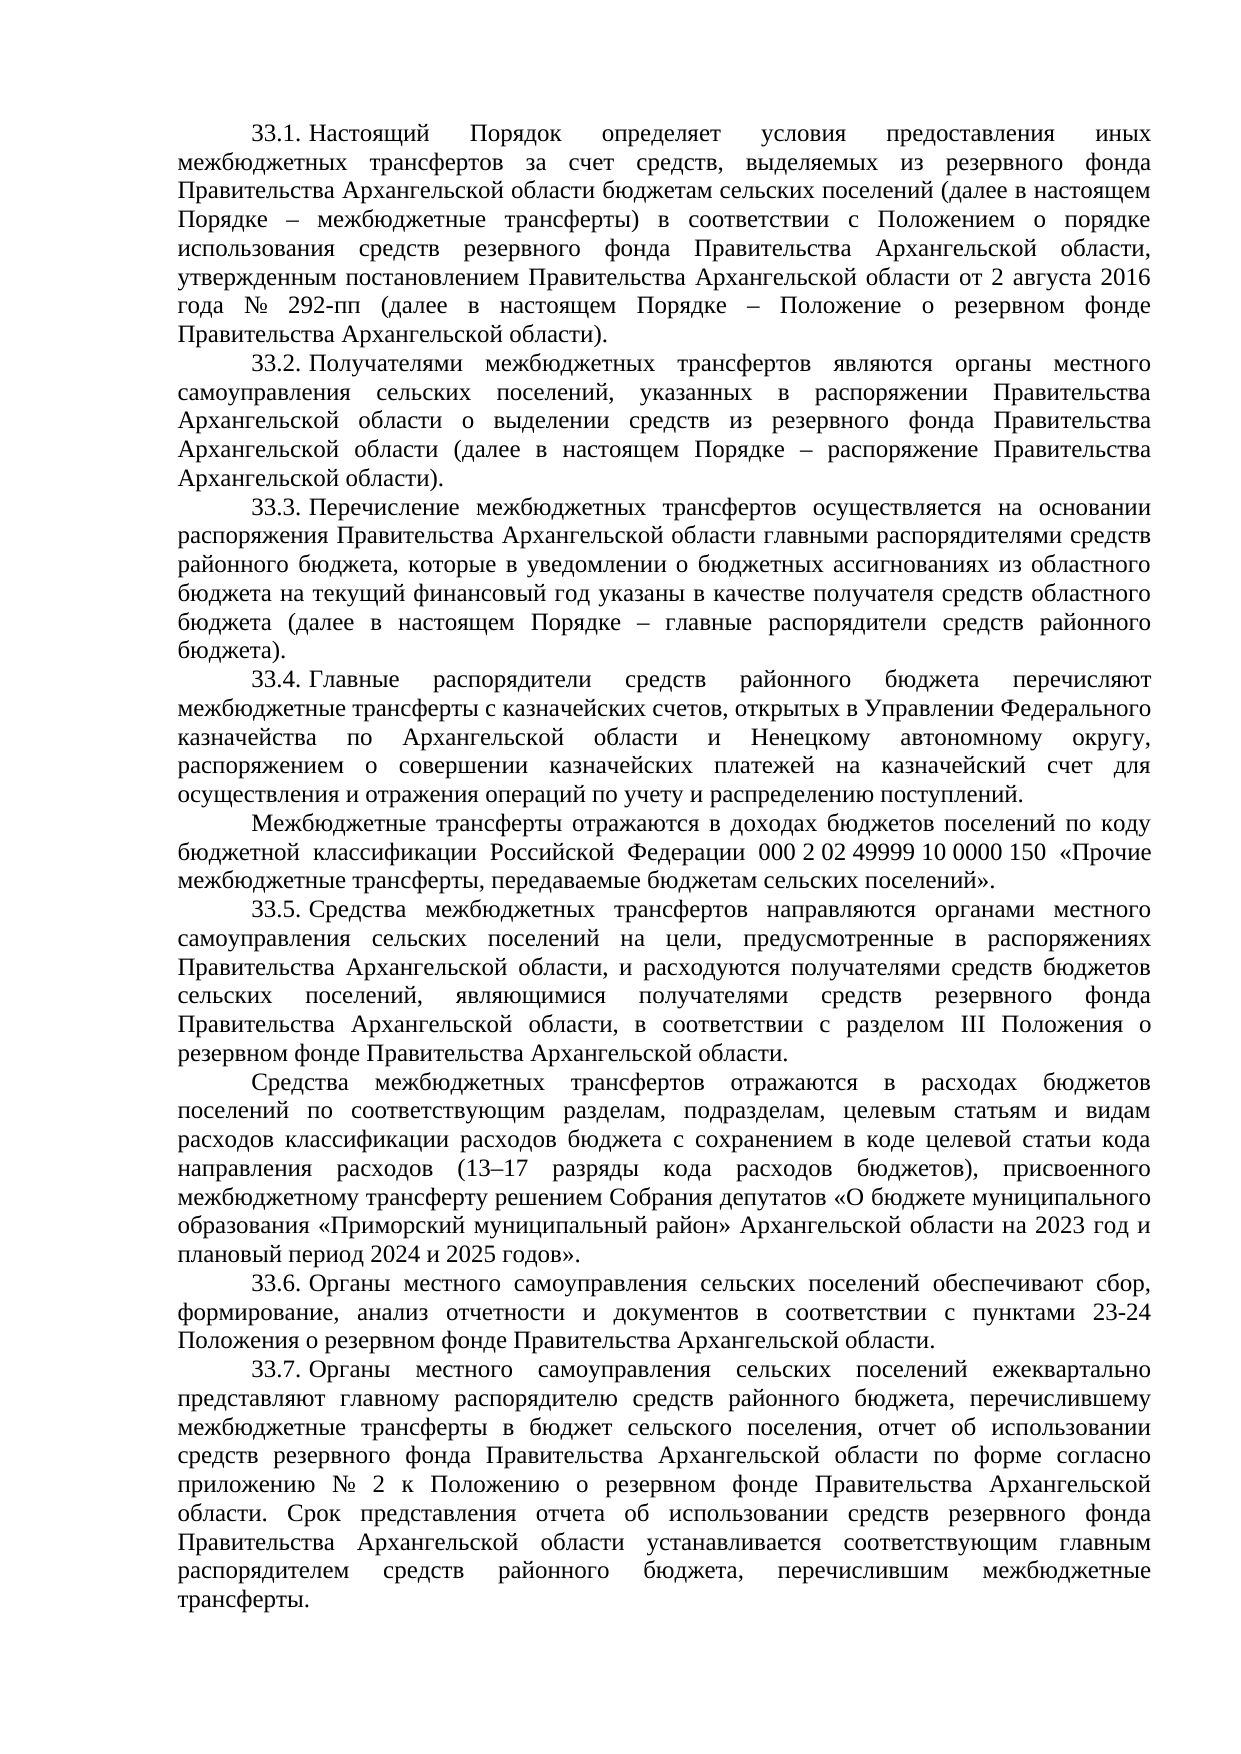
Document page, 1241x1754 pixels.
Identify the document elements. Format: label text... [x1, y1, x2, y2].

text Средства межбюджетных трансфертов отражаются в расходах бюджетов поселений по соответствующим разделам, подразделам, целевым статьям и видам расходов классификации расходов бюджета с сохранением в коде целевой статьи кода направления расходов (13–17 разряды кода расходов бюджетов), присвоенного межбюджетному трансферту решением Собрания депутатов «О бюджете муниципального образования «Приморский муниципальный район» Архангельской области на 2023 год и плановый период 2024 и 2025 годов». [177, 1067, 1152, 1268]
text 33.3. Перечисление межбюджетных трансфертов осуществляется на основании распоряжения Правительства Архангельской области главными распорядителями средств районного бюджета, которые в уведомлении о бюджетных ассигнованиях из областного бюджета на текущий финансовый год указаны в качестве получателя средств областного бюджета (далее в настоящем Порядке – главные распорядители средств районного бюджета). [177, 492, 1152, 664]
text 33.2. Получателями межбюджетных трансфертов являются органы местного самоуправления сельских поселений, указанных в распоряжении Правительства Архангельской области о выделении средств из резервного фонда Правительства Архангельской области (далее в настоящем Порядке – распоряжение Правительства Архангельской области). [177, 348, 1152, 492]
text 33.6. Органы местного самоуправления сельских поселений обеспечивают сбор, формирование, анализ отчетности и документов в соответствии с пунктами 23-24 Положения о резервном фонде Правительства Архангельской области. [177, 1268, 1152, 1354]
text 33.7. Органы местного самоуправления сельских поселений ежеквартально представляют главному распорядителю средств районного бюджета, перечислившему межбюджетные трансферты в бюджет сельского поселения, отчет об использовании средств резервного фонда Правительства Архангельской области по форме согласно приложению № 2 к Положению о резервном фонде Правительства Архангельской области. Срок представления отчета об использовании средств резервного фонда Правительства Архангельской области устанавливается соответствующим главным распорядителем средств районного бюджета, перечислившим межбюджетные трансферты. [177, 1354, 1152, 1613]
text Межбюджетные трансферты отражаются в доходах бюджетов поселений по коду бюджетной классификации Российской Федерации 000 2 02 49999 10 0000 150 «Прочие межбюджетные трансферты, передаваемые бюджетам сельских поселений». [177, 808, 1152, 894]
text 33.1. Настоящий Порядок определяет условия предоставления иных межбюджетных трансфертов за счет средств, выделяемых из резервного фонда Правительства Архангельской области бюджетам сельских поселений (далее в настоящем Порядке – межбюджетные трансферты) в соответствии с Положением о порядке использования средств резервного фонда Правительства Архангельской области, утвержденным постановлением Правительства Архангельской области от 2 августа 2016 года № 292-пп (далее в настоящем Порядке – Положение о резервном фонде Правительства Архангельской области). [177, 118, 1152, 348]
text 33.4. Главные распорядители средств районного бюджета перечисляют межбюджетные трансферты с казначейских счетов, открытых в Управлении Федерального казначейства по Архангельской области и Ненецкому автономному округу, распоряжением о совершении казначейских платежей на казначейский счет для осуществления и отражения операций по учету и распределению поступлений. [177, 664, 1152, 808]
text 33.5. Средства межбюджетных трансфертов направляются органами местного самоуправления сельских поселений на цели, предусмотренные в распоряжениях Правительства Архангельской области, и расходуются получателями средств бюджетов сельских поселений, являющимися получателями средств резервного фонда Правительства Архангельской области, в соответствии с разделом III Положения о резервном фонде Правительства Архангельской области. [177, 894, 1152, 1067]
